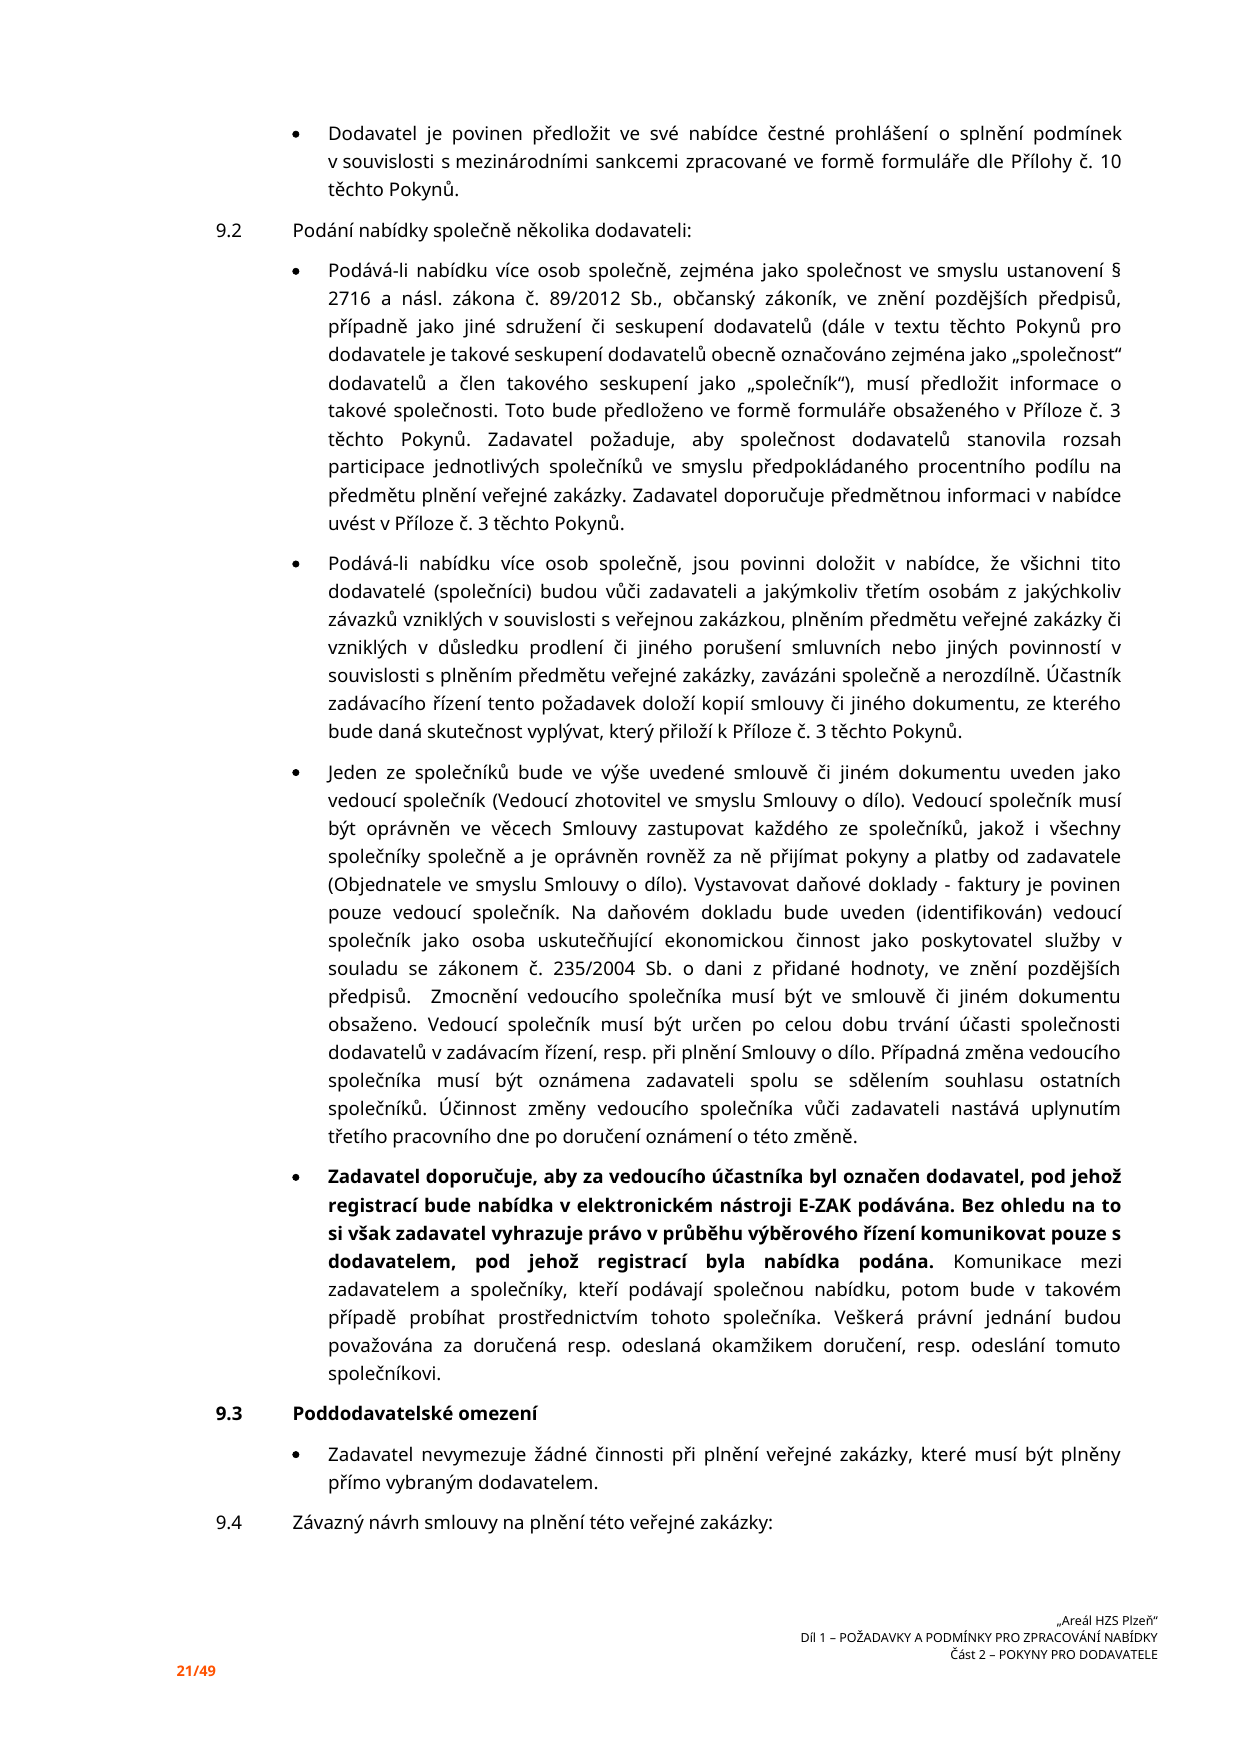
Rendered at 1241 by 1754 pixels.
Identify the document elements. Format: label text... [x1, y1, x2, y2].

text Jeden ze společníků bude ve výše uvedené smlouvě či jiném dokumentu uveden jako vedoucí společník (Vedoucí zhotovitel ve smyslu Smlouvy o dílo). Vedoucí společník musí být oprávněn ve věcech Smlouvy zastupovat každého ze společníků, jakož i všechny společníky společně a je oprávněn rovněž za ně přijímat pokyny a platby od zadavatele (Objednatele ve smyslu Smlouvy o dílo). Vystavovat daňové doklady - faktury je povinen pouze vedoucí společník. Na daňovém dokladu bude uveden (identifikován) vedoucí společník jako osoba uskutečňující ekonomickou činnost jako poskytovatel služby v souladu se zákonem č. 235/2004 Sb. o dani z přidané hodnoty, ve znění pozdějších předpisů. Zmocnění vedoucího společníka musí být ve smlouvě či jiném dokumentu obsaženo. Vedoucí společník musí být určen po celou dobu trvání účasti společnosti dodavatelů v zadávacím řízení, resp. při plnění Smlouvy o dílo. Případná změna vedoucího společníka musí být oznámena zadavateli spolu se sdělením souhlasu ostatních společníků. Účinnost změny vedoucího společníka vůči zadavateli nastává uplynutím třetího pracovního dne po doručení oznámení o této změně. [292, 759, 1122, 1149]
text Dodavatel je povinen předložit ve své nabídce čestné prohlášení o splnění podmínek v souvislosti s mezinárodními sankcemi zpracované ve formě formuláře dle Přílohy č. 10 těchto Pokynů. [292, 121, 1122, 202]
text Závazný návrh smlouvy na plnění této veřejné zakázky: [216, 1509, 1122, 1535]
text Zadavatel doporučuje, aby za vedoucího účastníka byl označen dodavatel, pod jehož registrací bude nabídka v elektronickém nástroji E-ZAK podávána. Bez ohledu na to si však zadavatel vyhrazuje právo v průběhu výběrového řízení komunikovat pouze s dodavatelem, pod jehož registrací byla nabídka podána. Komunikace mezi zadavatelem a společníky, kteří podávají společnou nabídku, potom bude v takovém případě probíhat prostřednictvím tohoto společníka. Veškerá právní jednání budou považována za doručená resp. odeslaná okamžikem doručení, resp. odeslání tomuto společníkovi. [292, 1164, 1122, 1386]
text Poddodavatelské omezení [216, 1401, 1122, 1426]
text Podání nabídky společně několika dodavateli: [216, 217, 1122, 243]
text Podává-li nabídku více osob společně, jsou povinni doložit v nabídce, že všichni tito dodavatelé (společníci) budou vůči zadavateli a jakýmkoliv třetím osobám z jakýchkoliv závazků vzniklých v souvislosti s veřejnou zakázkou, plněním předmětu veřejné zakázky či vzniklých v důsledku prodlení či jiného porušení smluvních nebo jiných povinností v souvislosti s plněním předmětu veřejné zakázky, zavázáni společně a nerozdílně. Účastník zadávacího řízení tento požadavek doloží kopií smlouvy či jiného dokumentu, ze kterého bude daná skutečnost vyplývat, který přiloží k Příloze č. 3 těchto Pokynů. [292, 550, 1122, 744]
text Podává-li nabídku více osob společně, zejména jako společnost ve smyslu ustanovení § 2716 a násl. zákona č. 89/2012 Sb., občanský zákoník, ve znění pozdějších předpisů, případně jako jiné sdružení či seskupení dodavatelů (dále v textu těchto Pokynů pro dodavatele je takové seskupení dodavatelů obecně označováno zejména jako „společnost“ dodavatelů a člen takového seskupení jako „společník“), musí předložit informace o takové společnosti. Toto bude předloženo ve formě formuláře obsaženého v Příloze č. 3 těchto Pokynů. Zadavatel požaduje, aby společnost dodavatelů stanovila rozsah participace jednotlivých společníků ve smyslu předpokládaného procentního podílu na předmětu plnění veřejné zakázky. Zadavatel doporučuje předmětnou informaci v nabídce uvést v Příloze č. 3 těchto Pokynů. [292, 258, 1122, 535]
text Zadavatel nevymezuje žádné činnosti při plnění veřejné zakázky, které musí být plněny přímo vybraným dodavatelem. [292, 1441, 1122, 1494]
